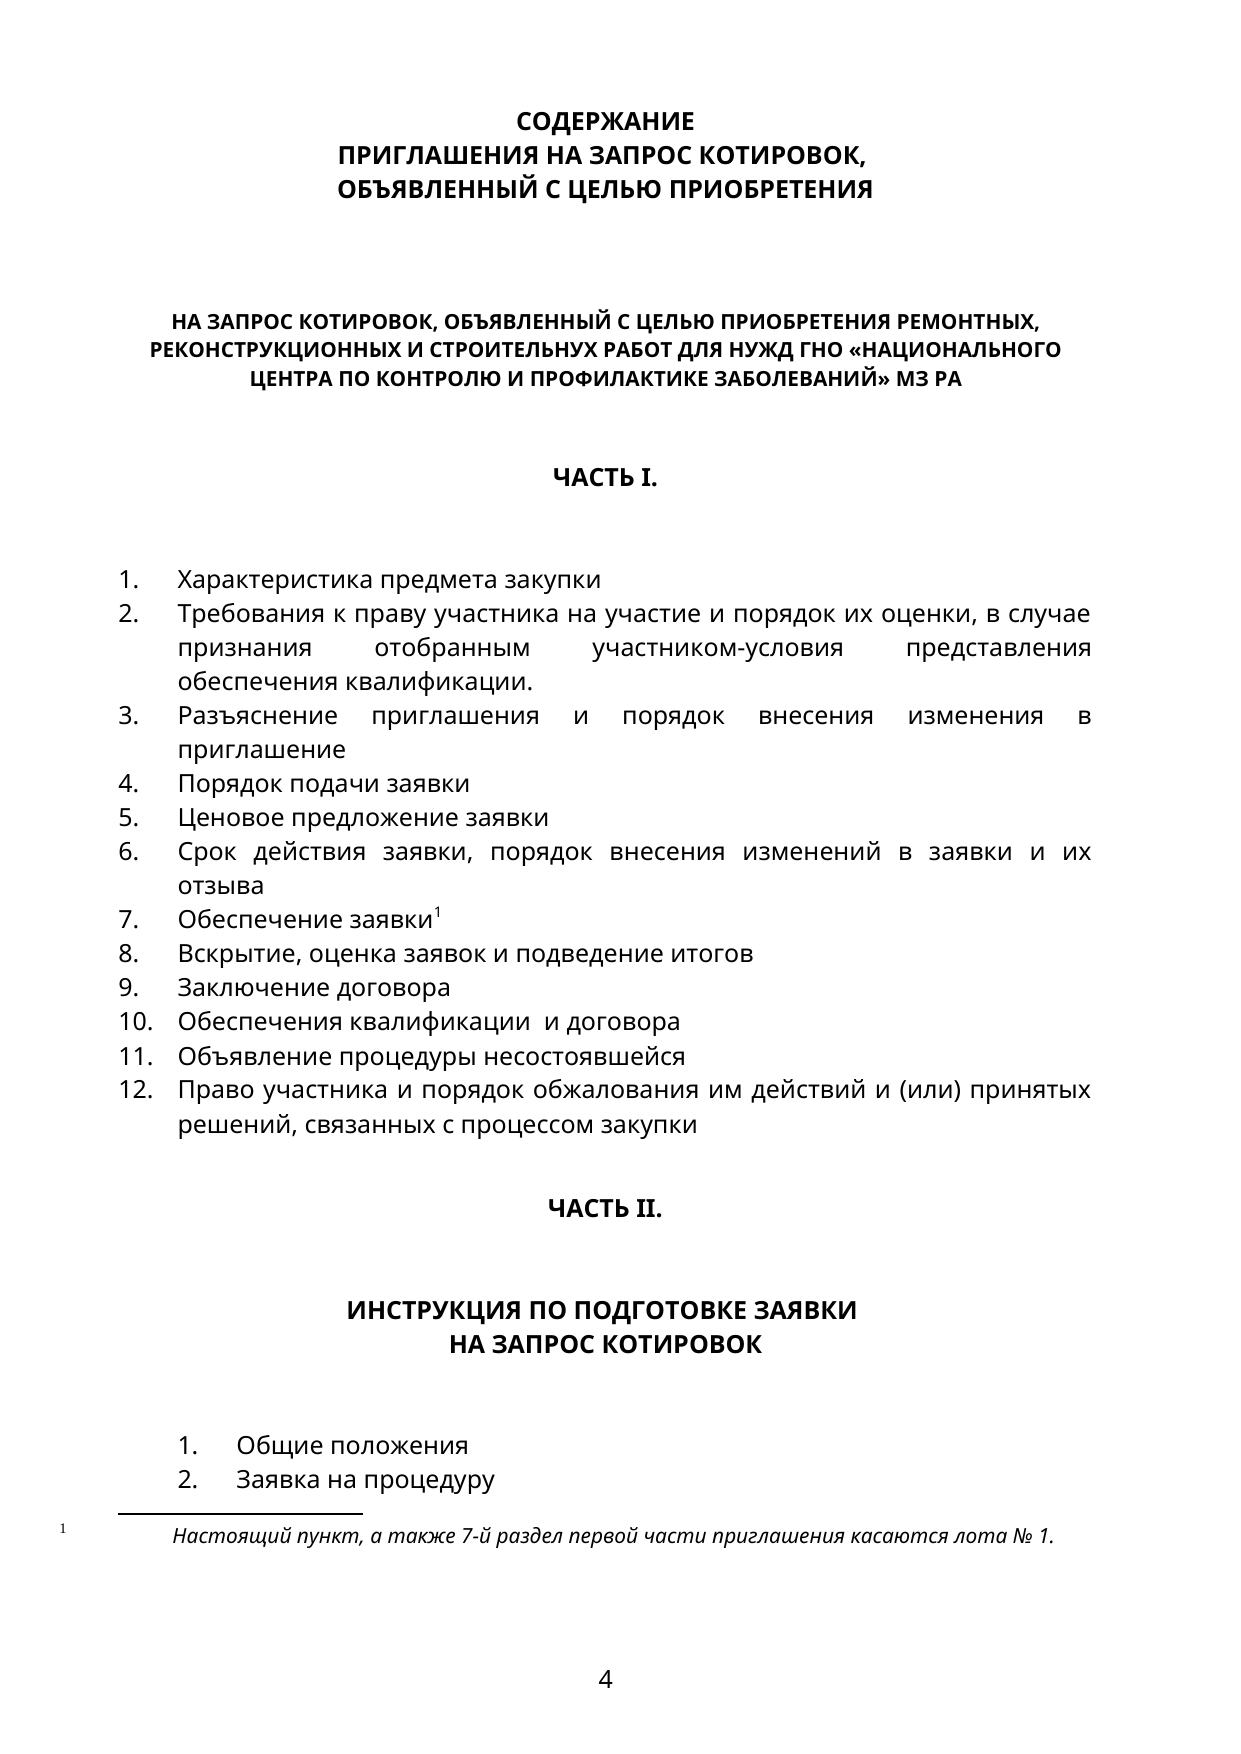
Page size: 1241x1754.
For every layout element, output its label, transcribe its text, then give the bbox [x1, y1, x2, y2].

text 2. Заявка на процедуру [177, 1462, 1092, 1496]
text ЧАСТЬ I. [118, 460, 1092, 494]
text 11. Объявление процедуры несостоявшейся [118, 1038, 1092, 1072]
text 12. Право участника и порядок обжалования им действий и (или) принятых решений, связанных с процессом закупки [118, 1072, 1092, 1140]
text 9. Заключение договора [118, 970, 1092, 1004]
text 2. Требования к праву участника на участие и порядок их оценки, в случае признания отобранным участником-условия представления обеспечения квалификации. [118, 595, 1092, 697]
text 10. Обеспечения квалификации и договора [118, 1004, 1092, 1038]
text НА ЗАПРОС КОТИРОВОК, ОБЪЯВЛЕННЫЙ С ЦЕЛЬЮ ПРИОБРЕТЕНИЯ РЕМОНТНЫХ, РЕКОНСТРУКЦИОННЫХ И СТРОИТЕЛЬНУХ РАБОТ ДЛЯ НУЖД ГНО «НАЦИОНАЛЬНОГО ЦЕНТРА ПО КОНТРОЛЮ И ПРОФИЛАКТИКЕ ЗАБОЛЕВАНИЙ» МЗ РА [118, 307, 1093, 392]
text 8. Вскрытие, оценка заявок и подведение итогов [118, 936, 1092, 970]
text 7. Обеспечение заявки [118, 902, 1092, 936]
text ПРИГЛАШЕНИЯ НА ЗАПРОС КОТИРОВОК, ОБЪЯВЛЕННЫЙ С ЦЕЛЬЮ ПРИОБРЕТЕНИЯ [118, 137, 1092, 206]
text СОДЕРЖАНИЕ [118, 103, 1092, 137]
text ИНСТРУКЦИЯ ПО ПОДГОТОВКЕ ЗАЯВКИ НА ЗАПРОС КОТИРОВОК [118, 1292, 1092, 1361]
text 4. Порядок подачи заявки [118, 766, 1092, 800]
text 3. Разъяснение приглашения и порядок внесения изменения в приглашение [118, 697, 1092, 766]
text 1. Общие положения [177, 1428, 1092, 1462]
text 1. Характеристика предмета закупки [118, 561, 1092, 595]
text 6. Срок действия заявки, порядок внесения изменений в заявки и их отзыва [118, 834, 1092, 902]
text ЧАСТЬ II. [118, 1191, 1092, 1225]
text 5. Ценовое предложение заявки [118, 800, 1092, 834]
